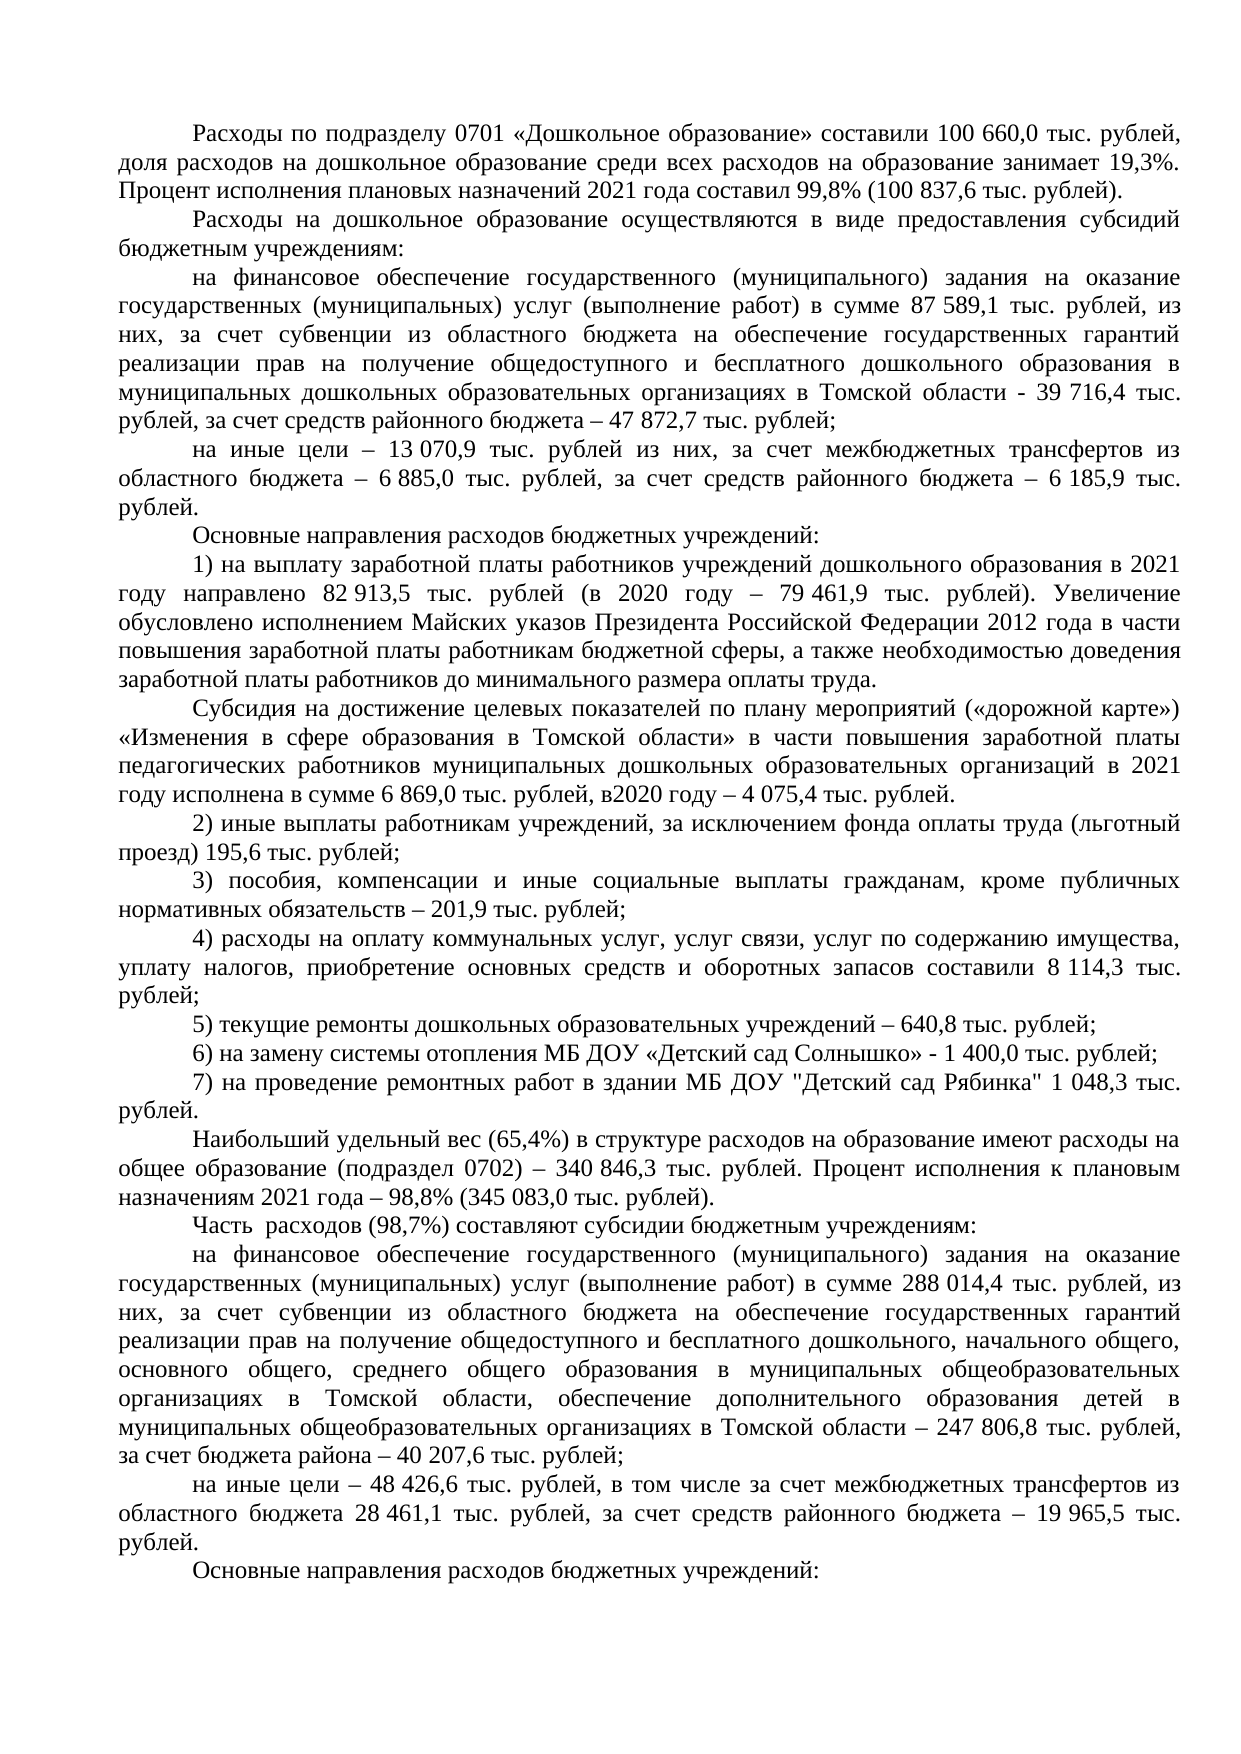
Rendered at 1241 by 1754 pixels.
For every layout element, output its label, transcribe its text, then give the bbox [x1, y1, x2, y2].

text 5) текущие ремонты дошкольных образовательных учреждений – 640,8 тыс. рублей; [118, 1009, 1181, 1038]
text Основные направления расходов бюджетных учреждений: [118, 521, 1181, 549]
text на финансовое обеспечение государственного (муниципального) задания на оказание государственных (муниципальных) услуг (выполнение работ) в сумме 87 589,1 тыс. рублей, из них, за счет субвенции из областного бюджета на обеспечение государственных гарантий реализации прав на получение общедоступного и бесплатного дошкольного образования в муниципальных дошкольных образовательных организациях в Томской области - 39 716,4 тыс. рублей, за счет средств районного бюджета – 47 872,7 тыс. рублей; [118, 262, 1181, 434]
text Расходы на дошкольное образование осуществляются в виде предоставления субсидий бюджетным учреждениям: [118, 204, 1181, 262]
text 3) пособия, компенсации и иные социальные выплаты гражданам, кроме публичных нормативных обязательств – 201,9 тыс. рублей; [118, 866, 1181, 923]
text на финансовое обеспечение государственного (муниципального) задания на оказание государственных (муниципальных) услуг (выполнение работ) в сумме 288 014,4 тыс. рублей, из них, за счет субвенции из областного бюджета на обеспечение государственных гарантий реализации прав на получение общедоступного и бесплатного дошкольного, начального общего, основного общего, среднего общего образования в муниципальных общеобразовательных организациях в Томской области, обеспечение дополнительного образования детей в муниципальных общеобразовательных организациях в Томской области – 247 806,8 тыс. рублей, за счет бюджета района – 40 207,6 тыс. рублей; [118, 1239, 1181, 1469]
text 7) на проведение ремонтных работ в здании МБ ДОУ "Детский сад Рябинка" 1 048,3 тыс. рублей. [118, 1067, 1181, 1124]
text на иные цели – 48 426,6 тыс. рублей, в том числе за счет межбюджетных трансфертов из областного бюджета 28 461,1 тыс. рублей, за счет средств районного бюджета – 19 965,5 тыс. рублей. [118, 1469, 1181, 1556]
text 4) расходы на оплату коммунальных услуг, услуг связи, услуг по содержанию имущества, уплату налогов, приобретение основных средств и оборотных запасов составили 8 114,3 тыс. рублей; [118, 923, 1181, 1009]
text 1) на выплату заработной платы работников учреждений дошкольного образования в 2021 году направлено 82 913,5 тыс. рублей (в 2020 году – 79 461,9 тыс. рублей). Увеличение обусловлено исполнением Майских указов Президента Российской Федерации 2012 года в части повышения заработной платы работникам бюджетной сферы, а также необходимостью доведения заработной платы работников до минимального размера оплаты труда. [118, 549, 1181, 693]
text на иные цели – 13 070,9 тыс. рублей из них, за счет межбюджетных трансфертов из областного бюджета – 6 885,0 тыс. рублей, за счет средств районного бюджета – 6 185,9 тыс. рублей. [118, 434, 1181, 521]
text Часть расходов (98,7%) составляют субсидии бюджетным учреждениям: [118, 1211, 1181, 1239]
text 6) на замену системы отопления МБ ДОУ «Детский сад Солнышко» - 1 400,0 тыс. рублей; [118, 1038, 1181, 1067]
text Субсидия на достижение целевых показателей по плану мероприятий («дорожной карте») «Изменения в сфере образования в Томской области» в части повышения заработной платы педагогических работников муниципальных дошкольных образовательных организаций в 2021 году исполнена в сумме 6 869,0 тыс. рублей, в2020 году – 4 075,4 тыс. рублей. [118, 693, 1181, 808]
text 2) иные выплаты работникам учреждений, за исключением фонда оплаты труда (льготный проезд) 195,6 тыс. рублей; [118, 808, 1181, 866]
text Расходы по подразделу 0701 «Дошкольное образование» составили 100 660,0 тыс. рублей, доля расходов на дошкольное образование среди всех расходов на образование занимает 19,3%. Процент исполнения плановых назначений 2021 года составил 99,8% (100 837,6 тыс. рублей). [118, 118, 1181, 204]
text Основные направления расходов бюджетных учреждений: [118, 1556, 1181, 1584]
text Наибольший удельный вес (65,4%) в структуре расходов на образование имеют расходы на общее образование (подраздел 0702) – 340 846,3 тыс. рублей. Процент исполнения к плановым назначениям 2021 года – 98,8% (345 083,0 тыс. рублей). [118, 1124, 1181, 1211]
